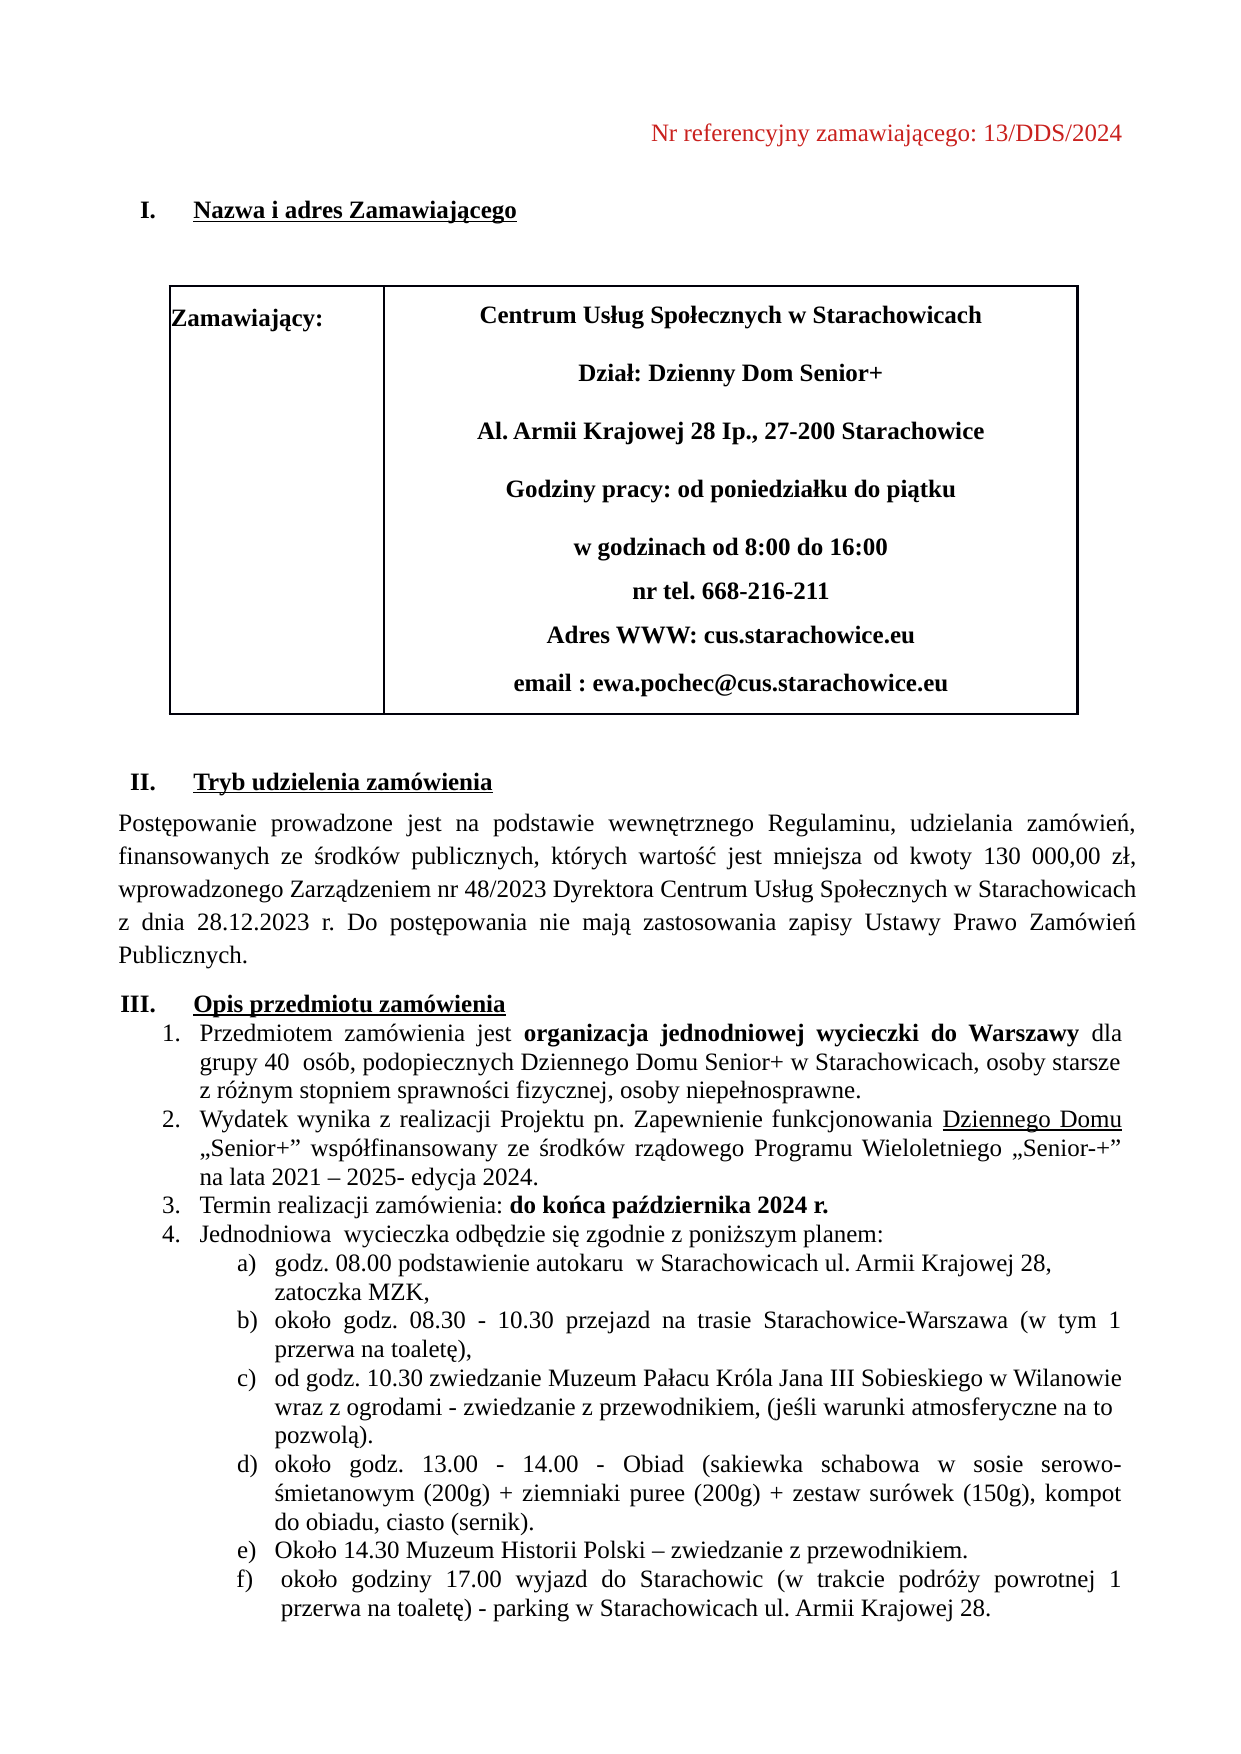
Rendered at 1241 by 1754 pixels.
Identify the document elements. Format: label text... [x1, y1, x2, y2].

list około godziny 17.00 wyjazd do Starachowic (w trakcie podróży powrotnej 1 przerwa na toaletę) - parking w Starachowicach ul. Armii Krajowej 28. [236, 1564, 1122, 1622]
list Wydatek wynika z realizacji Projektu pn. Zapewnienie funkcjonowania Dziennego Domu „Senior+” współfinansowany ze środków rządowego Programu Wieloletniego „Senior-+” na lata 2021 – 2025- edycja 2024. [162, 1104, 1122, 1190]
list Opis przedmiotu zamówienia [156, 985, 1122, 1018]
text Postępowanie prowadzone jest na podstawie wewnętrznego Regulaminu, udzielania zamówień, finansowanych ze środków publicznych, których wartość jest mniejsza od kwoty 130 000,00 zł, wprowadzonego Zarządzeniem nr 48/2023 Dyrektora Centrum Usług Społecznych w Starachowicach z dnia 28.12.2023 r. Do postępowania nie mają zastosowania zapisy Ustawy Prawo Zamówień Publicznych. [118, 808, 1137, 969]
list godz. 08.00 podstawienie autokaru w Starachowicach ul. Armii Krajowej 28, zatoczka MZK, [237, 1248, 1122, 1305]
list Termin realizacji zamówienia: do końca października 2024 r. [162, 1190, 1122, 1219]
list Jednodniowa wycieczka odbędzie się zgodnie z poniższym planem: [162, 1219, 1122, 1248]
list od godz. 10.30 zwiedzanie Muzeum Pałacu Króla Jana III Sobieskiego w Wilanowie wraz z ogrodami - zwiedzanie z przewodnikiem, (jeśli warunki atmosferyczne na to pozwolą). [237, 1363, 1122, 1449]
list około godz. 13.00 - 14.00 - Obiad (sakiewka schabowa w sosie serowo-śmietanowym (200g) + ziemniaki puree (200g) + zestaw surówek (150g), kompot do obiadu, ciasto (sernik). [237, 1449, 1122, 1535]
list Około 14.30 Muzeum Historii Polski – zwiedzanie z przewodnikiem. [237, 1535, 1122, 1564]
list Nazwa i adres Zamawiającego [156, 192, 1122, 224]
list Przedmiotem zamówienia jest organizacja jednodniowej wycieczki do Warszawy dla grupy 40 osób, podopiecznych Dziennego Domu Senior+ w Starachowicach, osoby starsze z różnym stopniem sprawności fizycznej, osoby niepełnosprawne. [162, 1018, 1122, 1104]
table_header Centrum Usług Społecznych w Starachowicach Dział: Dzienny Dom Senior+ Al. Armii Krajowej 28 Ip., 27-200 Starachowice Godziny pracy: od poniedziałku do piątku w godzinach od 8:00 do 16:00 nr tel. 668-216-211 Adres WWW: cus.starachowice.eu email : ewa.pochec@cus.starachowice.eu [385, 287, 1076, 713]
table_header Zamawiający: [171, 287, 383, 713]
list Tryb udzielenia zamówienia [156, 763, 1122, 795]
list około godz. 08.30 - 10.30 przejazd na trasie Starachowice-Warszawa (w tym 1 przerwa na toaletę), [237, 1305, 1122, 1363]
